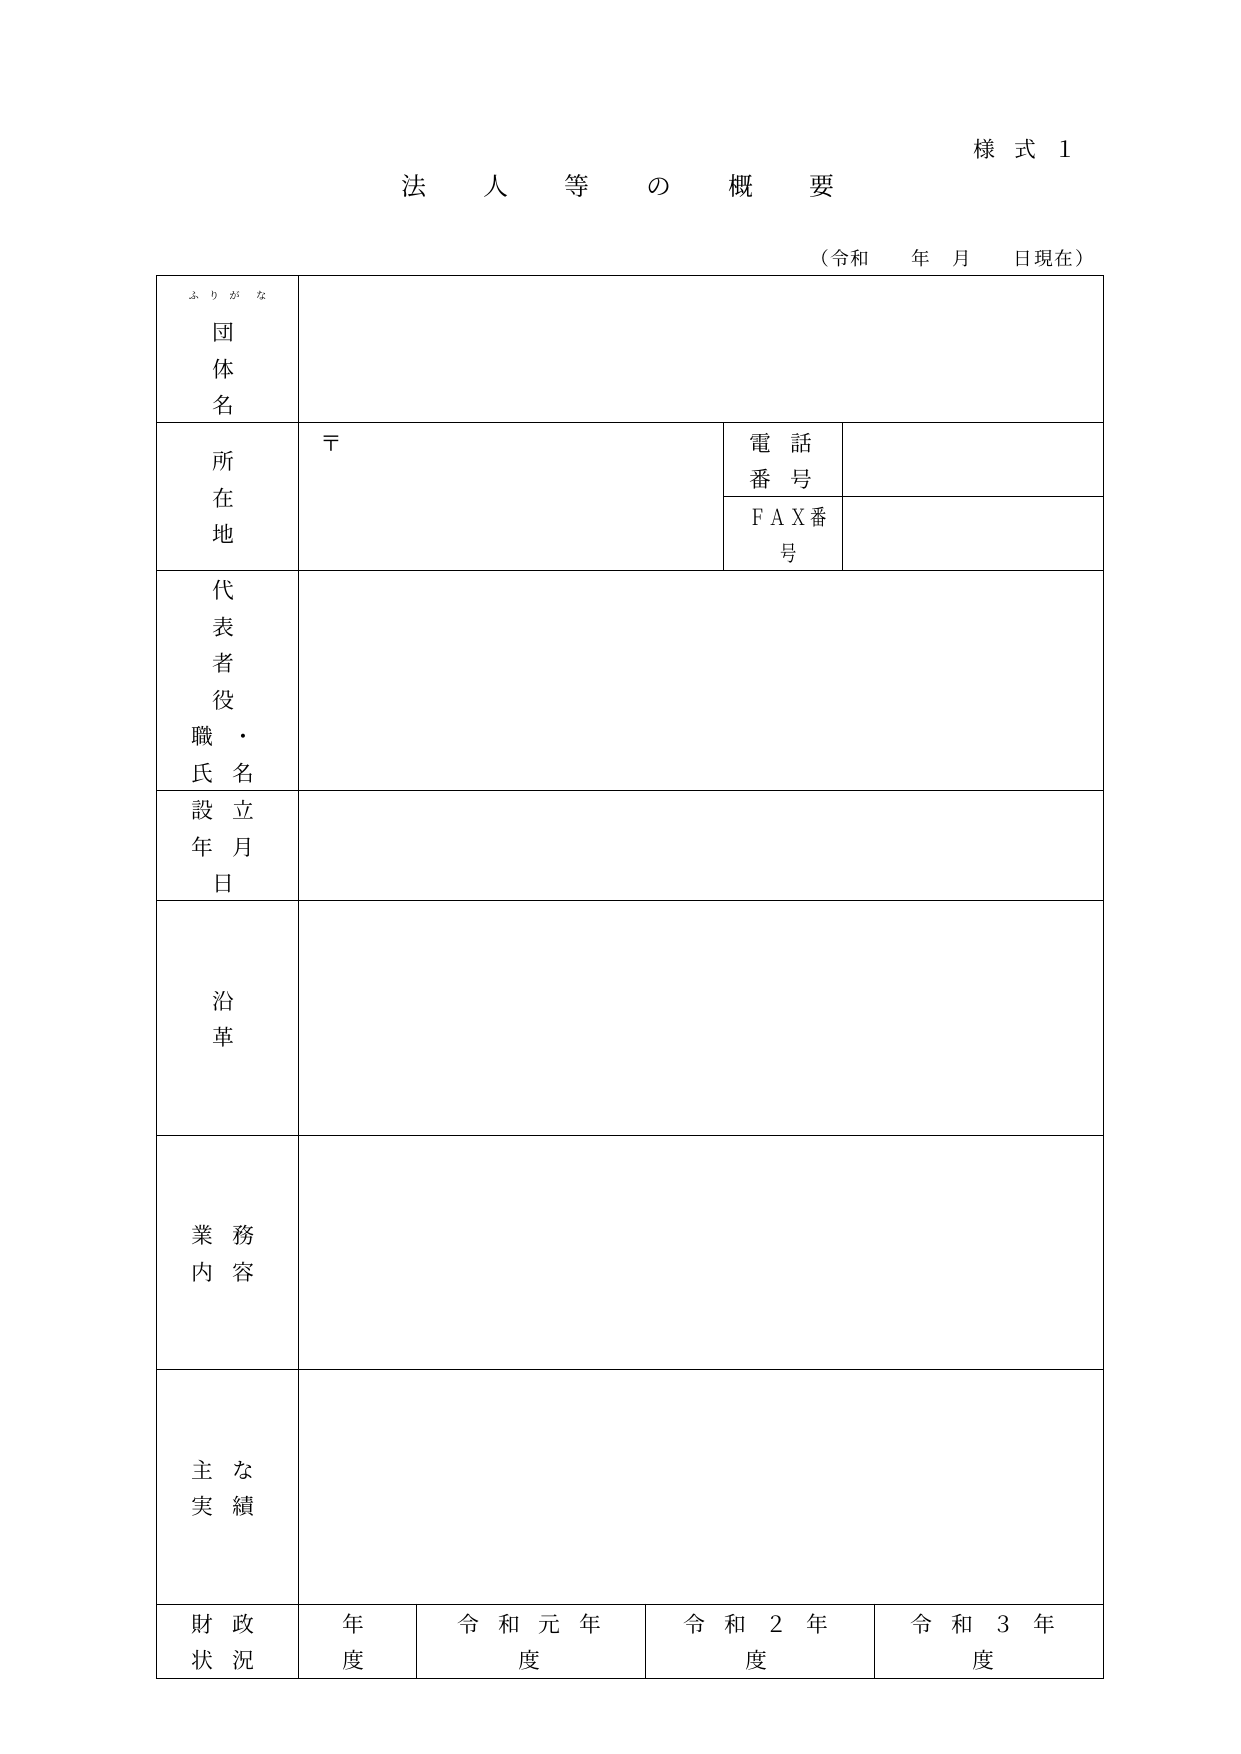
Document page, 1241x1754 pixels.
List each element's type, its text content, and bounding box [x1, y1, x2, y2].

table_cell ＦＡＸ番号 [724, 497, 842, 570]
table_cell 令和３年度 [875, 1605, 1103, 1677]
table_cell 設立年月日 [157, 791, 298, 900]
table_header ふりがな 団 体 名 [157, 276, 298, 422]
table_cell 電話番号 [724, 423, 842, 496]
text （令和 年 月 日現在） [156, 239, 1096, 275]
table_cell 年 度 [299, 1605, 416, 1677]
table_header [299, 276, 1103, 422]
table_cell [299, 571, 1103, 790]
table_cell 令和２年度 [646, 1605, 874, 1677]
text 法 人 等 の 概 要 [156, 166, 1096, 202]
table_cell [843, 497, 1103, 570]
table_cell [299, 1136, 1103, 1369]
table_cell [157, 1605, 298, 1677]
table_cell 沿 革 [157, 901, 298, 1135]
table_cell [299, 1370, 1103, 1603]
table_cell [843, 423, 1103, 496]
table_cell 〒 [299, 423, 723, 570]
table_cell [299, 791, 1103, 900]
table_cell 業務内容 [157, 1136, 298, 1369]
table_cell 主な実績 [157, 1370, 298, 1603]
table_cell 令和元年度 [417, 1605, 645, 1677]
table_cell [299, 901, 1103, 1135]
text 様式１ [156, 129, 1096, 166]
table_cell 代 表 者 役職・氏名 [157, 571, 298, 790]
table_cell 所 在 地 [157, 423, 298, 570]
